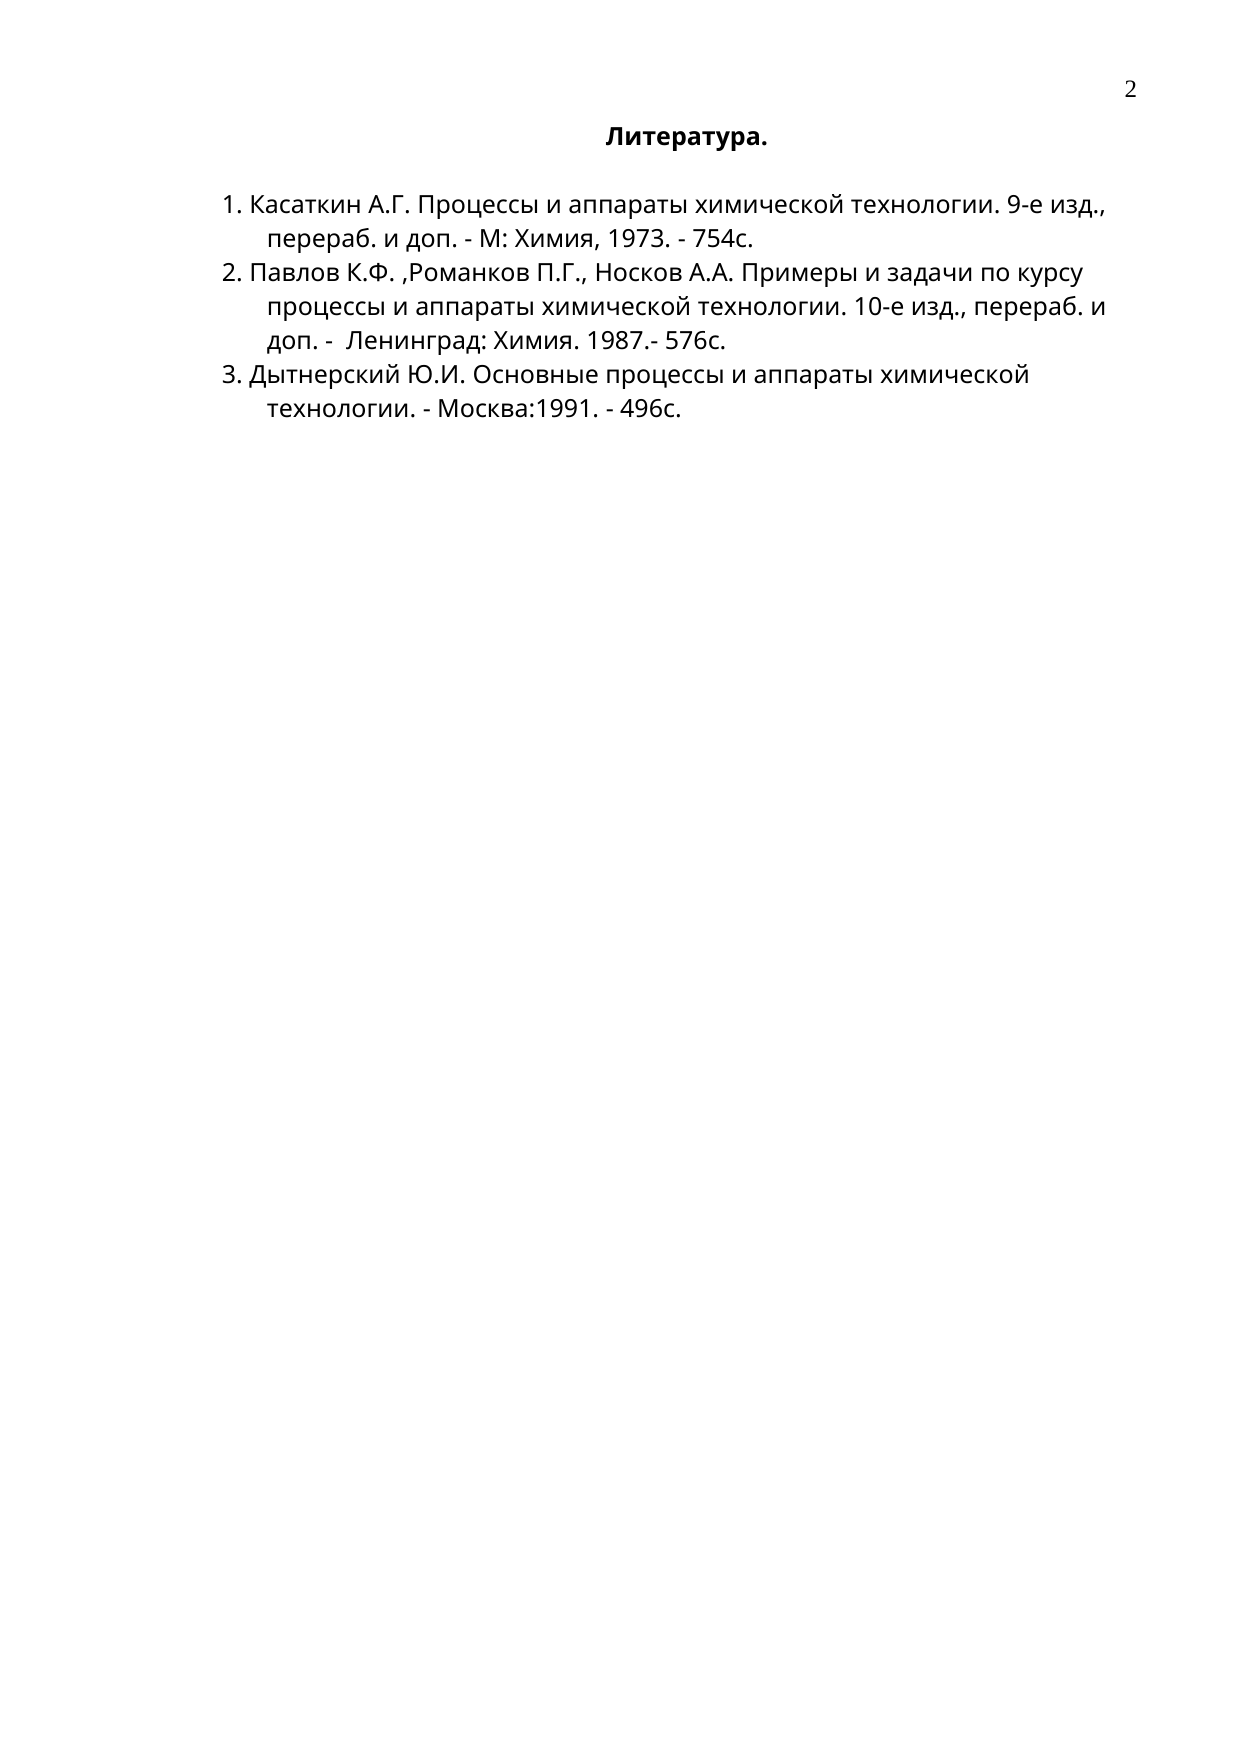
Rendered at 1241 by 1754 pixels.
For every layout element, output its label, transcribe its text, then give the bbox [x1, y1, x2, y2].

text Дытнерский Ю.И. Основные процессы и аппараты химической технологии. - Москва:1991. - 496с. [222, 357, 1137, 425]
text Литература. [148, 118, 1137, 152]
text Касаткин А.Г. Процессы и аппараты химической технологии. 9-е изд., перераб. и доп. - М: Химия, 1973. - 754с. [222, 186, 1137, 254]
text Павлов К.Ф. ,Романков П.Г., Носков А.А. Примеры и задачи по курсу процессы и аппараты химической технологии. 10-е изд., перераб. и доп. - Ленинград: Химия. 1987.- 576с. [222, 254, 1137, 357]
